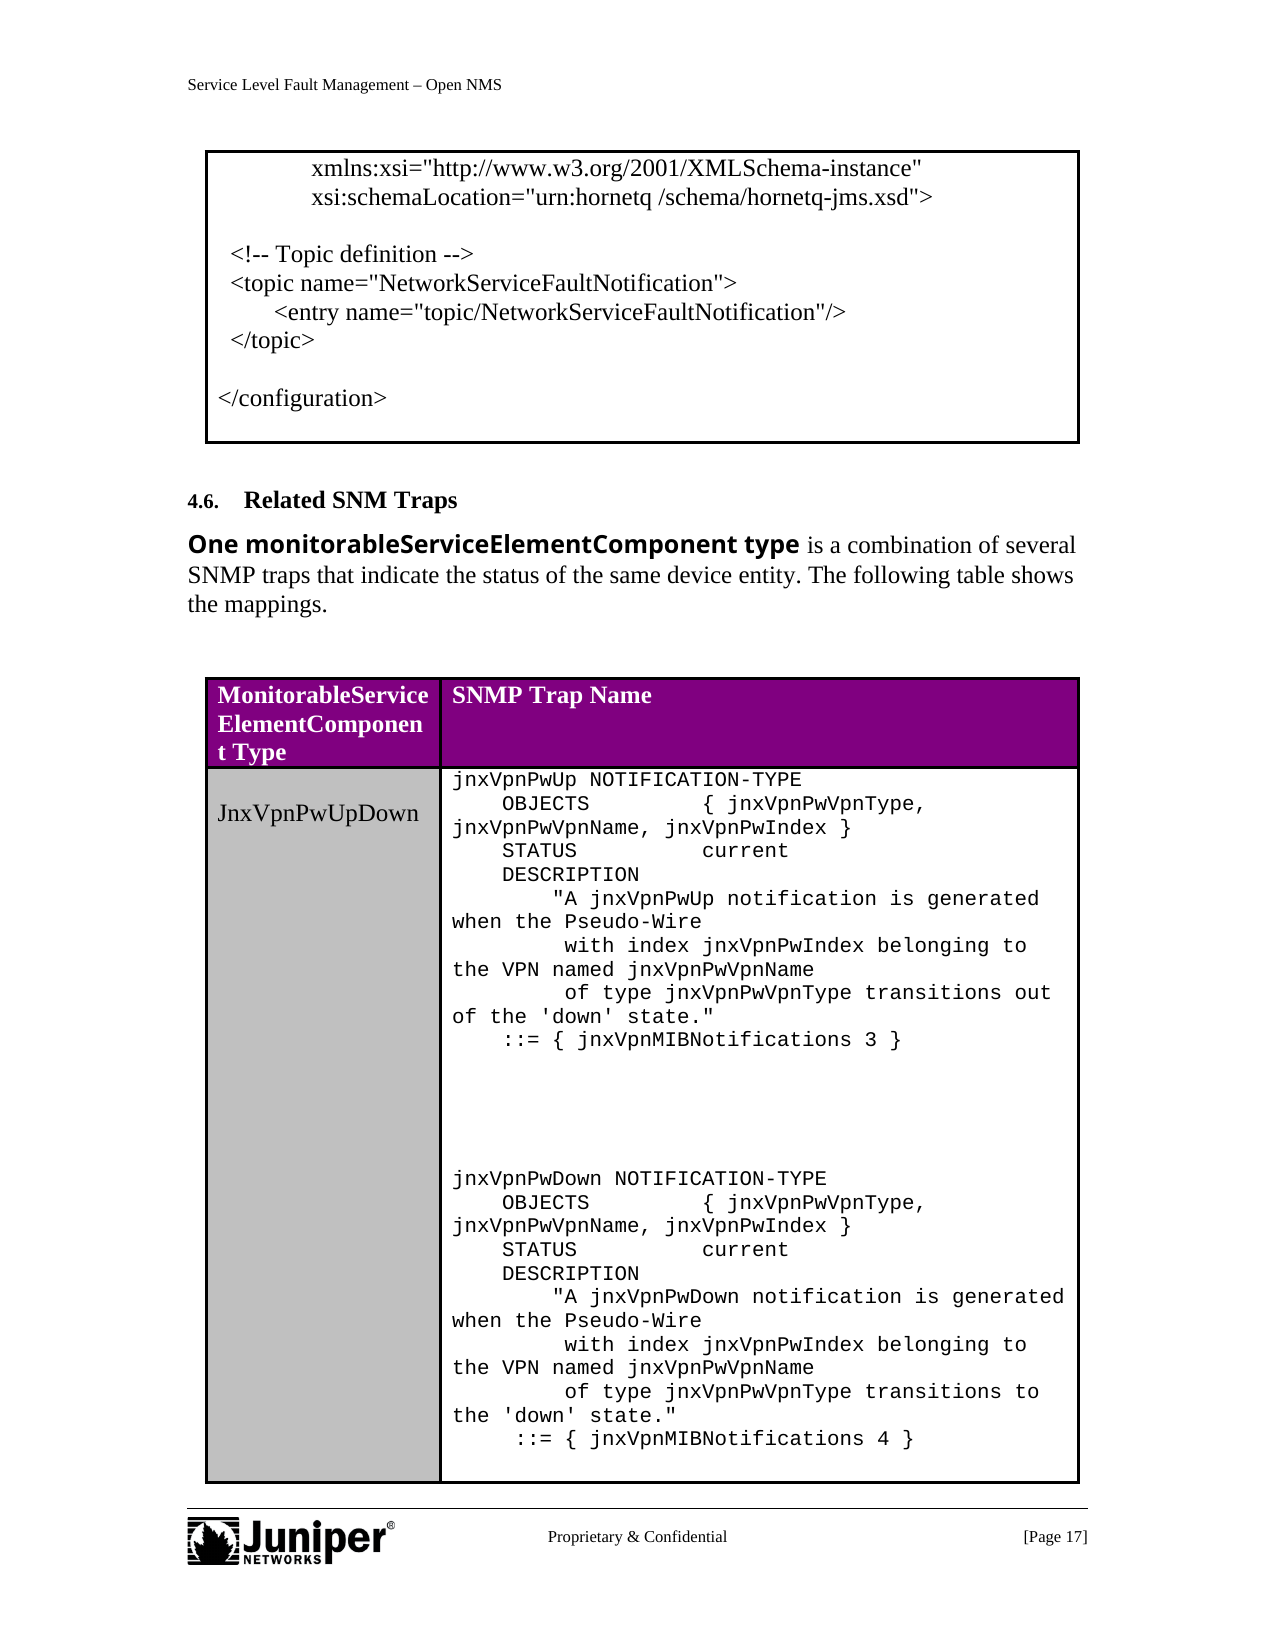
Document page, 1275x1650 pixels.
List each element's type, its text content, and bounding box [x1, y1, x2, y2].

table_cell jnxVpnPwUp NOTIFICATION-TYPE OBJECTS { jnxVpnPwVpnType, jnxVpnPwVpnName, jnxVpnPwIndex } STATUS current DESCRIPTION "A jnxVpnPwUp notification is generated when the Pseudo-Wire with index jnxVpnPwIndex belonging to the VPN named jnxVpnPwVpnName of type jnxVpnPwVpnType transitions out of the 'down' state." ::= { jnxVpnMIBNotifications 3 } jnxVpnPwDown NOTIFICATION-TYPE OBJECTS { jnxVpnPwVpnType, jnxVpnPwVpnName, jnxVpnPwIndex } STATUS current DESCRIPTION "A jnxVpnPwDown notification is generated when the Pseudo-Wire with index jnxVpnPwIndex belonging to the VPN named jnxVpnPwVpnName of type jnxVpnPwVpnType transitions to the 'down' state." ::= { jnxVpnMIBNotifications 4 } [442, 769, 1077, 1481]
subtitle Related SNM Traps [187, 485, 1087, 514]
picture [187, 1517, 395, 1565]
table_header MonitorableServiceElementComponent Type [208, 680, 439, 766]
table_cell JnxVpnPwUpDown [208, 769, 439, 1481]
subtitle One monitorableServiceElementComponent type is a combination of several SNMP traps that indicate the status of the same device entity. The following table shows the mappings. [187, 526, 1087, 618]
table_header SNMP Trap Name [442, 680, 1077, 766]
